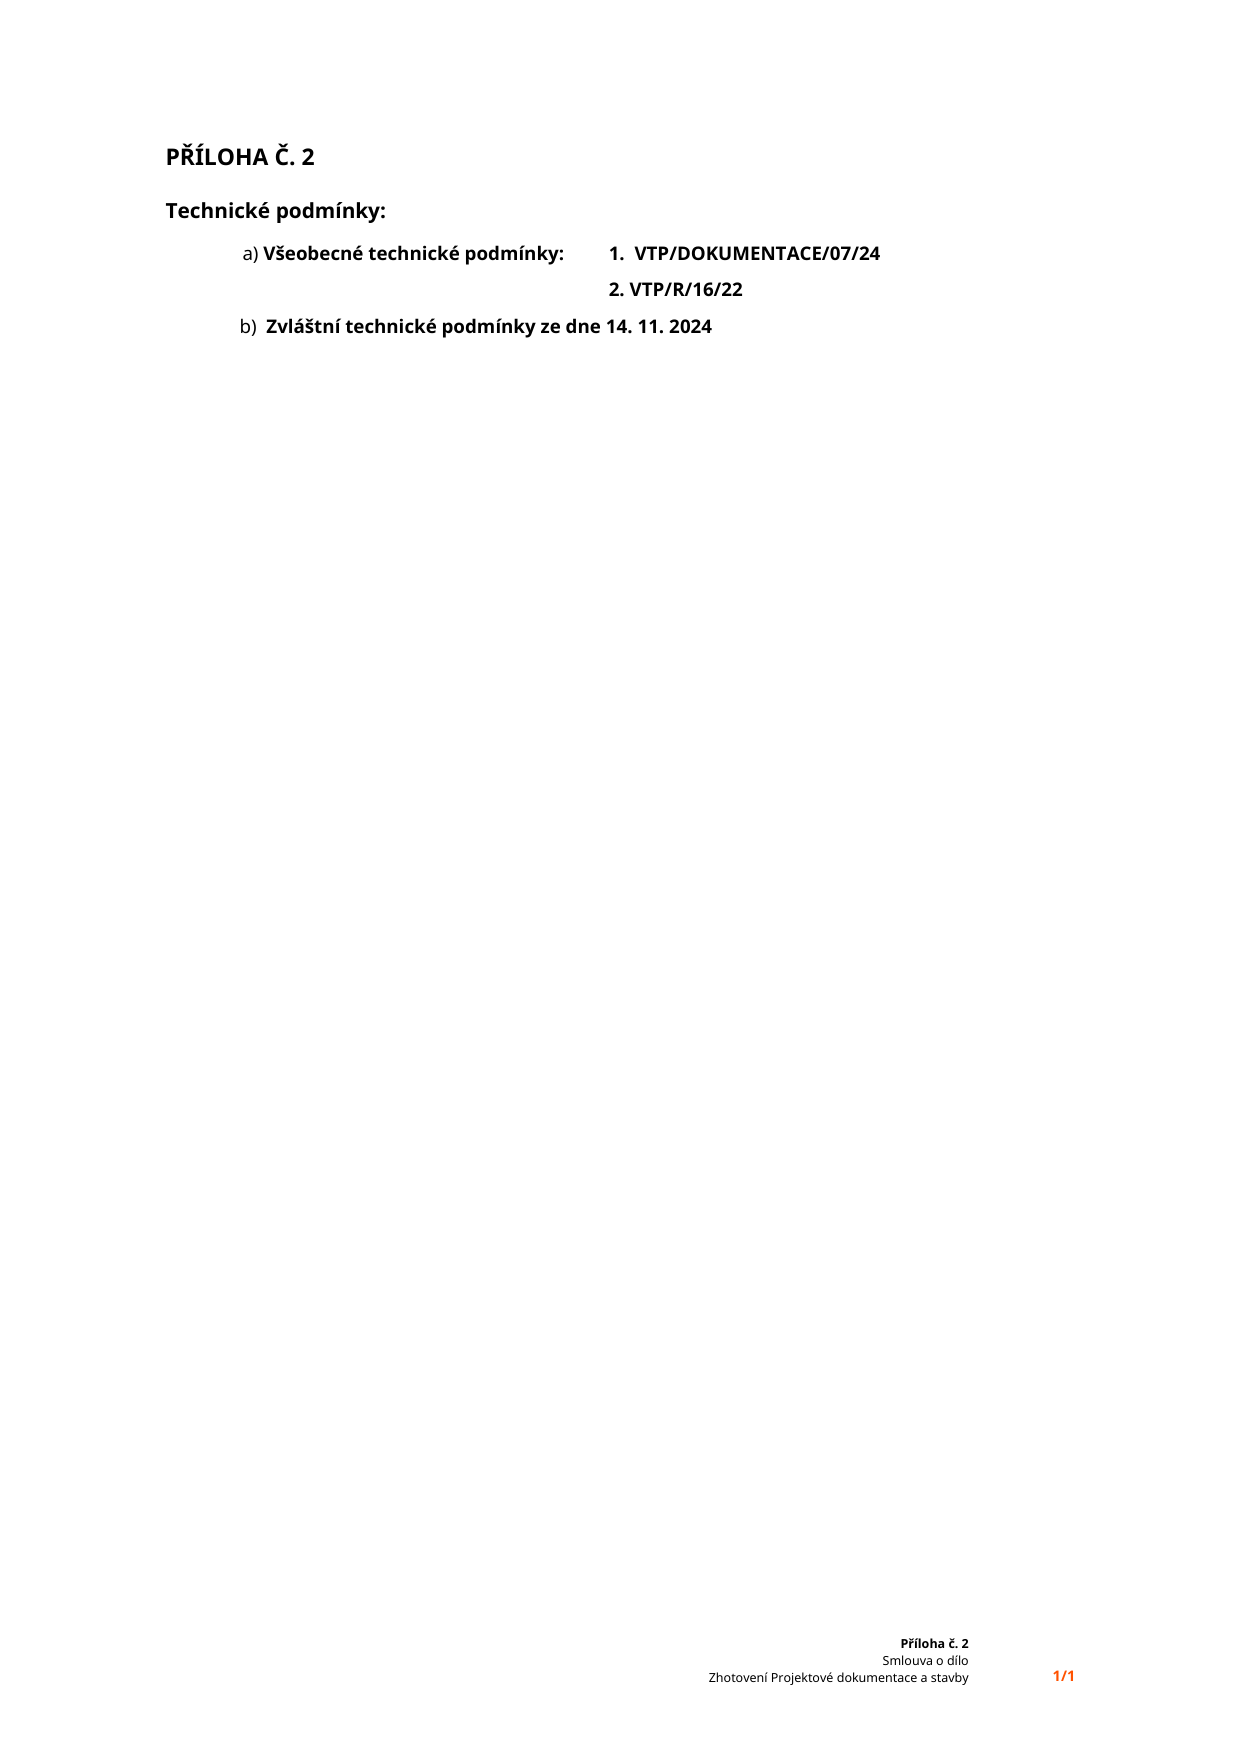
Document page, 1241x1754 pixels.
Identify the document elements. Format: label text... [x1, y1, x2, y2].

text Technické podmínky: [165, 197, 1075, 225]
list b) Zvláštní technické podmínky ze dne 14. 11. 2024 [165, 313, 1075, 338]
list a) Všeobecné technické podmínky: 1. VTP/DOKUMENTACE/07/24 [242, 240, 1075, 266]
text Příloha č. 2 [165, 141, 1075, 173]
list 2. VTP/R/16/22 [242, 277, 1075, 302]
